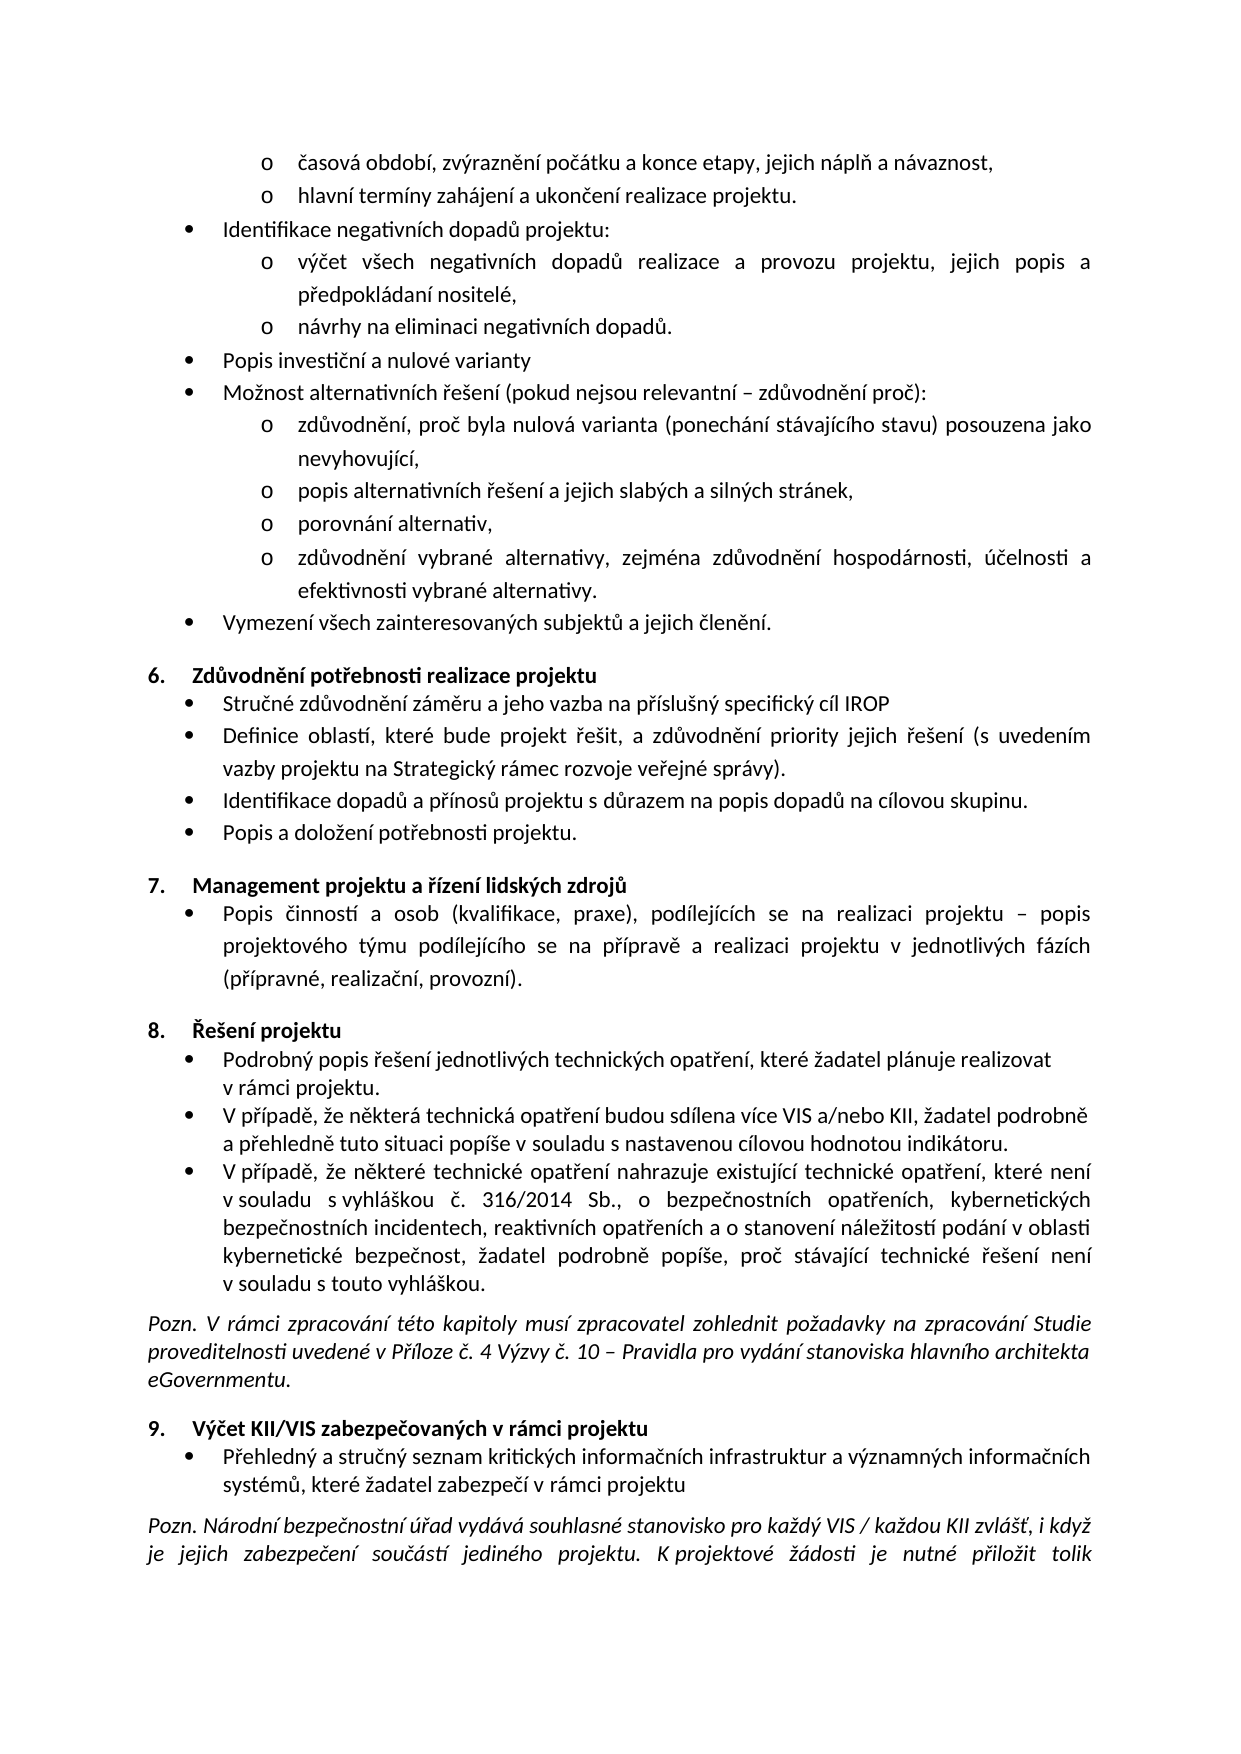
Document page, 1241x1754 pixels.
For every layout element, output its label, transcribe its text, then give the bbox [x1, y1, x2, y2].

list porovnání alternativ, [260, 509, 1093, 538]
subtitle Řešení projektu [148, 1017, 1093, 1045]
list Možnost alternativních řešení (pokud nejsou relevantní – zdůvodnění proč): [185, 378, 1093, 406]
list Stručné zdůvodnění záměru a jeho vazba na příslušný specifický cíl IROP [185, 689, 1093, 717]
list Identifikace dopadů a přínosů projektu s důrazem na popis dopadů na cílovou skupinu. [185, 786, 1093, 814]
list časová období, zvýraznění počátku a konce etapy, jejich náplň a návaznost, [260, 148, 1093, 177]
list Identifikace negativních dopadů projektu: [185, 215, 1093, 243]
list popis alternativních řešení a jejich slabých a silných stránek, [260, 476, 1093, 505]
list Definice oblastí, které bude projekt řešit, a zdůvodnění priority jejich řešení (s uvedením vazby projektu na Strategický rámec rozvoje veřejné správy). [185, 722, 1093, 782]
list Podrobný popis řešení jednotlivých technických opatření, které žadatel plánuje realizovat v rámci projektu. [185, 1045, 1093, 1101]
list V případě, že některé technické opatření nahrazuje existující technické opatření, které není v souladu s vyhláškou č. 316/2014 Sb., o bezpečnostních opatřeních, kybernetických bezpečnostních incidentech, reaktivních opatřeních a o stanovení náležitostí podání v oblasti kybernetické bezpečnost, žadatel podrobně popíše, proč stávající technické řešení není v souladu s touto vyhláškou. [185, 1157, 1093, 1297]
subtitle Výčet KII/VIS zabezpečovaných v rámci projektu [148, 1414, 1093, 1442]
subtitle Zdůvodnění potřebnosti realizace projektu [148, 661, 1093, 689]
list Popis investiční a nulové varianty [185, 346, 1093, 374]
list Popis a doložení potřebnosti projektu. [185, 818, 1093, 846]
list V případě, že některá technická opatření budou sdílena více VIS a/nebo KII, žadatel podrobně a přehledně tuto situaci popíše v souladu s nastavenou cílovou hodnotou indikátoru. [185, 1101, 1093, 1157]
list Vymezení všech zainteresovaných subjektů a jejich členění. [185, 608, 1093, 636]
list výčet všech negativních dopadů realizace a provozu projektu, jejich popis a předpokládaní nositelé, [260, 247, 1093, 308]
list zdůvodnění, proč byla nulová varianta (ponechání stávajícího stavu) posouzena jako nevyhovující, [260, 410, 1093, 472]
subtitle Management projektu a řízení lidských zdrojů [148, 871, 1093, 899]
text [148, 1511, 1093, 1567]
list Popis činností a osob (kvalifikace, praxe), podílejících se na realizaci projektu – popis projektového týmu podílejícího se na přípravě a realizaci projektu v jednotlivých fázích (přípravné, realizační, provozní). [185, 899, 1093, 992]
list návrhy na eliminaci negativních dopadů. [260, 312, 1093, 342]
list hlavní termíny zahájení a ukončení realizace projektu. [260, 181, 1093, 210]
list zdůvodnění vybrané alternativy, zejména zdůvodnění hospodárnosti, účelnosti a efektivnosti vybrané alternativy. [260, 543, 1093, 604]
list Přehledný a stručný seznam kritických informačních infrastruktur a významných informačních systémů, které žadatel zabezpečí v rámci projektu [185, 1442, 1093, 1498]
text Pozn. V rámci zpracování této kapitoly musí zpracovatel zohlednit požadavky na zpracování Studie proveditelnosti uvedené v Příloze č. 4 Výzvy č. 10 – Pravidla pro vydání stanoviska hlavního architekta eGovernmentu. [148, 1309, 1093, 1393]
